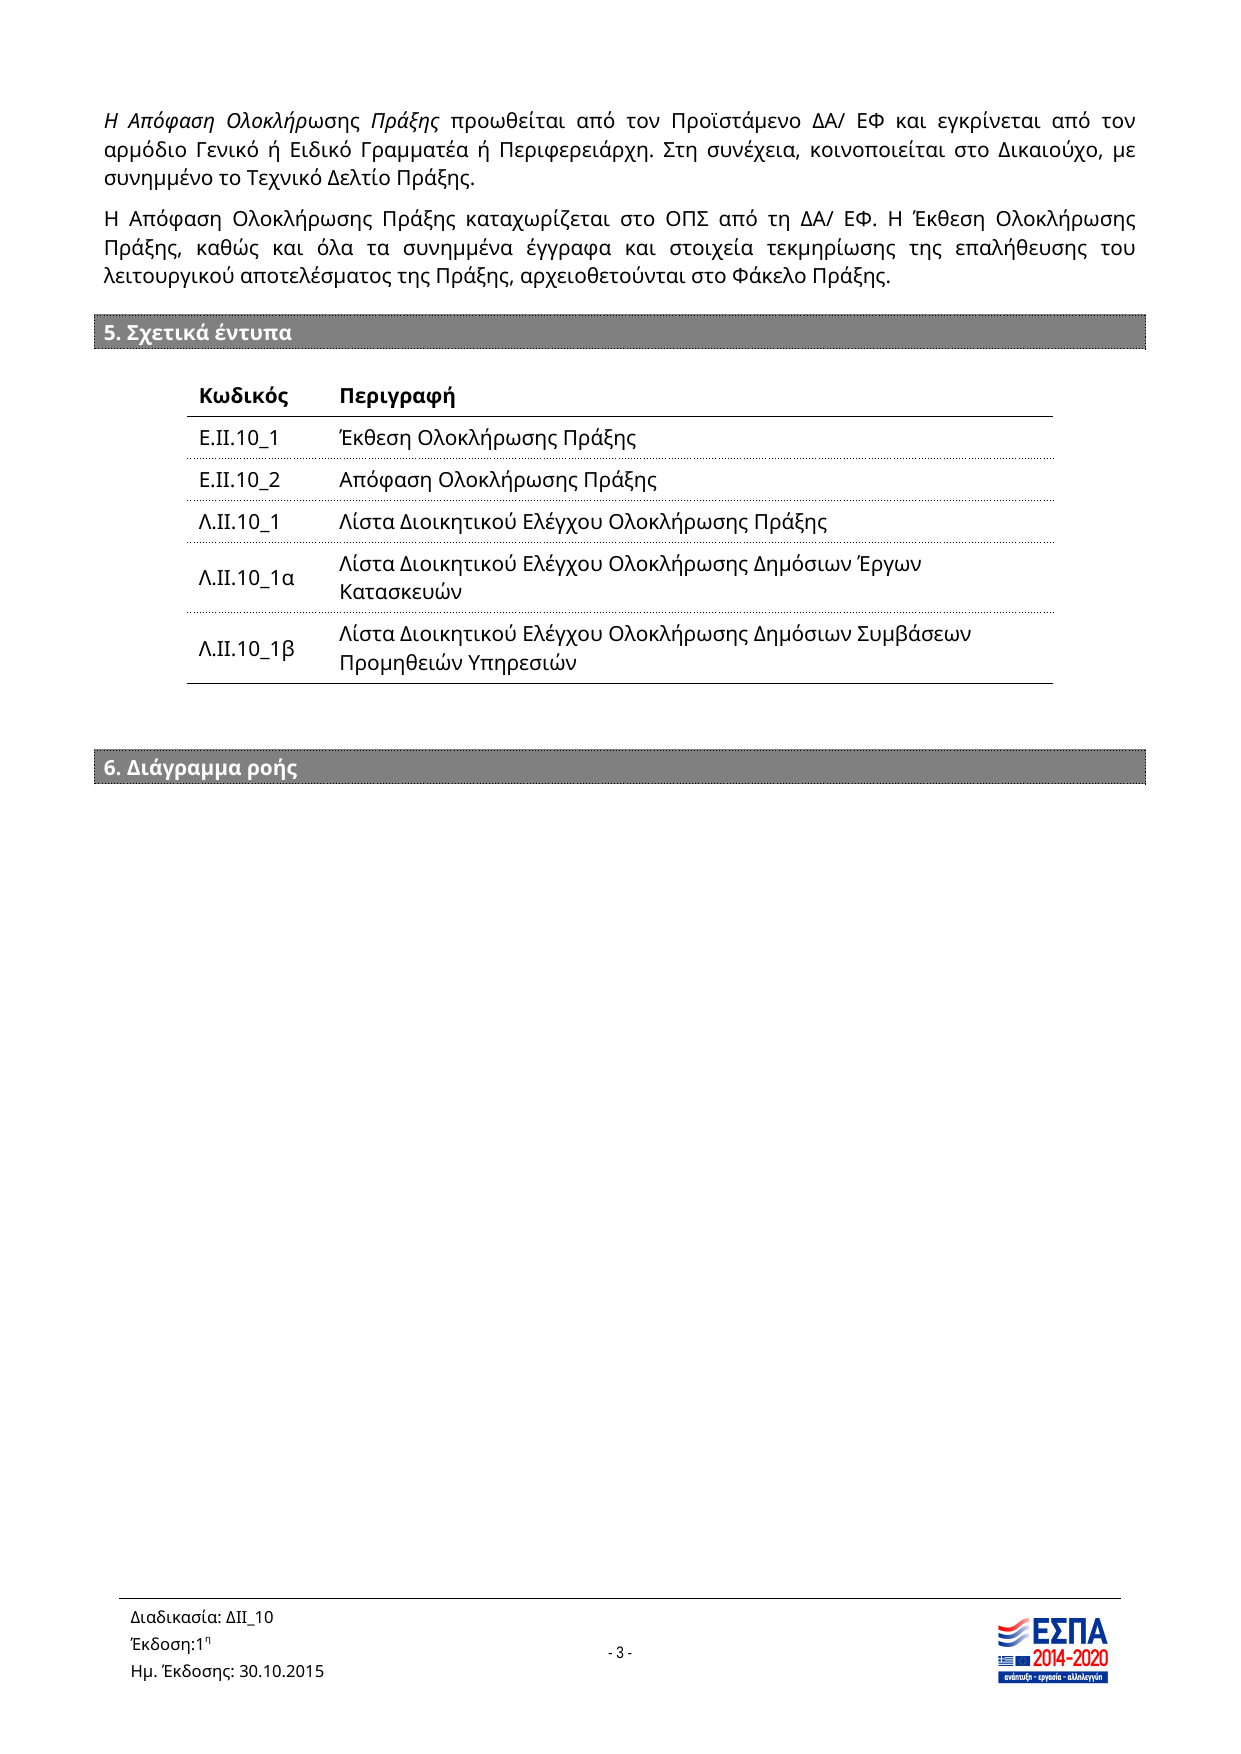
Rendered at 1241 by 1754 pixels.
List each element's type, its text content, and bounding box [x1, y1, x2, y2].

table_cell Λίστα Διοικητικού Ελέγχου Ολοκλήρωσης Δημόσιων Συμβάσεων Προμηθειών Υπηρεσιών [328, 612, 1053, 683]
text Η Απόφαση Ολοκλήρωσης Πράξης καταχωρίζεται στο ΟΠΣ από τη ΔΑ/ ΕΦ. Η Έκθεση Ολοκλήρωσης Πράξης, καθώς και όλα τα συνημμένα έγγραφα και στοιχεία τεκμηρίωσης της επαλήθευσης του λειτουργικού αποτελέσματος της Πράξης, αρχειοθετούνται στο Φάκελο Πράξης. [103, 204, 1137, 289]
table_cell Λ.ΙΙ.10_1β [187, 612, 328, 683]
picture [995, 1617, 1110, 1685]
table_cell Λίστα Διοικητικού Ελέγχου Ολοκλήρωσης Πράξης [328, 500, 1053, 542]
table_header Κωδικός [187, 374, 328, 416]
table_header Περιγραφή [328, 374, 1053, 416]
table_cell Λίστα Διοικητικού Ελέγχου Ολοκλήρωσης Δημόσιων Έργων Κατασκευών [328, 542, 1053, 612]
table_cell Λ.ΙΙ.10_1α [187, 542, 328, 612]
table_cell Λ.ΙΙ.10_1 [187, 500, 328, 542]
table_cell Έκθεση Ολοκλήρωσης Πράξης [328, 417, 1053, 458]
text 6. Διάγραμμα ροής [94, 749, 1146, 784]
table_cell Απόφαση Ολοκλήρωσης Πράξης [328, 458, 1053, 500]
text Η Απόφαση Ολοκλήρωσης Πράξης προωθείται από τον Προϊστάμενο ΔΑ/ ΕΦ και εγκρίνεται από τον αρμόδιο Γενικό ή Ειδικό Γραμματέα ή Περιφερειάρχη. Στη συνέχεια, κοινοποιείται στο Δικαιούχο, με συνημμένο το Τεχνικό Δελτίο Πράξης. [103, 106, 1137, 192]
table_cell Ε.ΙΙ.10_1 [187, 417, 328, 458]
text 5. Σχετικά έντυπα [94, 314, 1146, 349]
table_cell Ε.ΙΙ.10_2 [187, 458, 328, 500]
